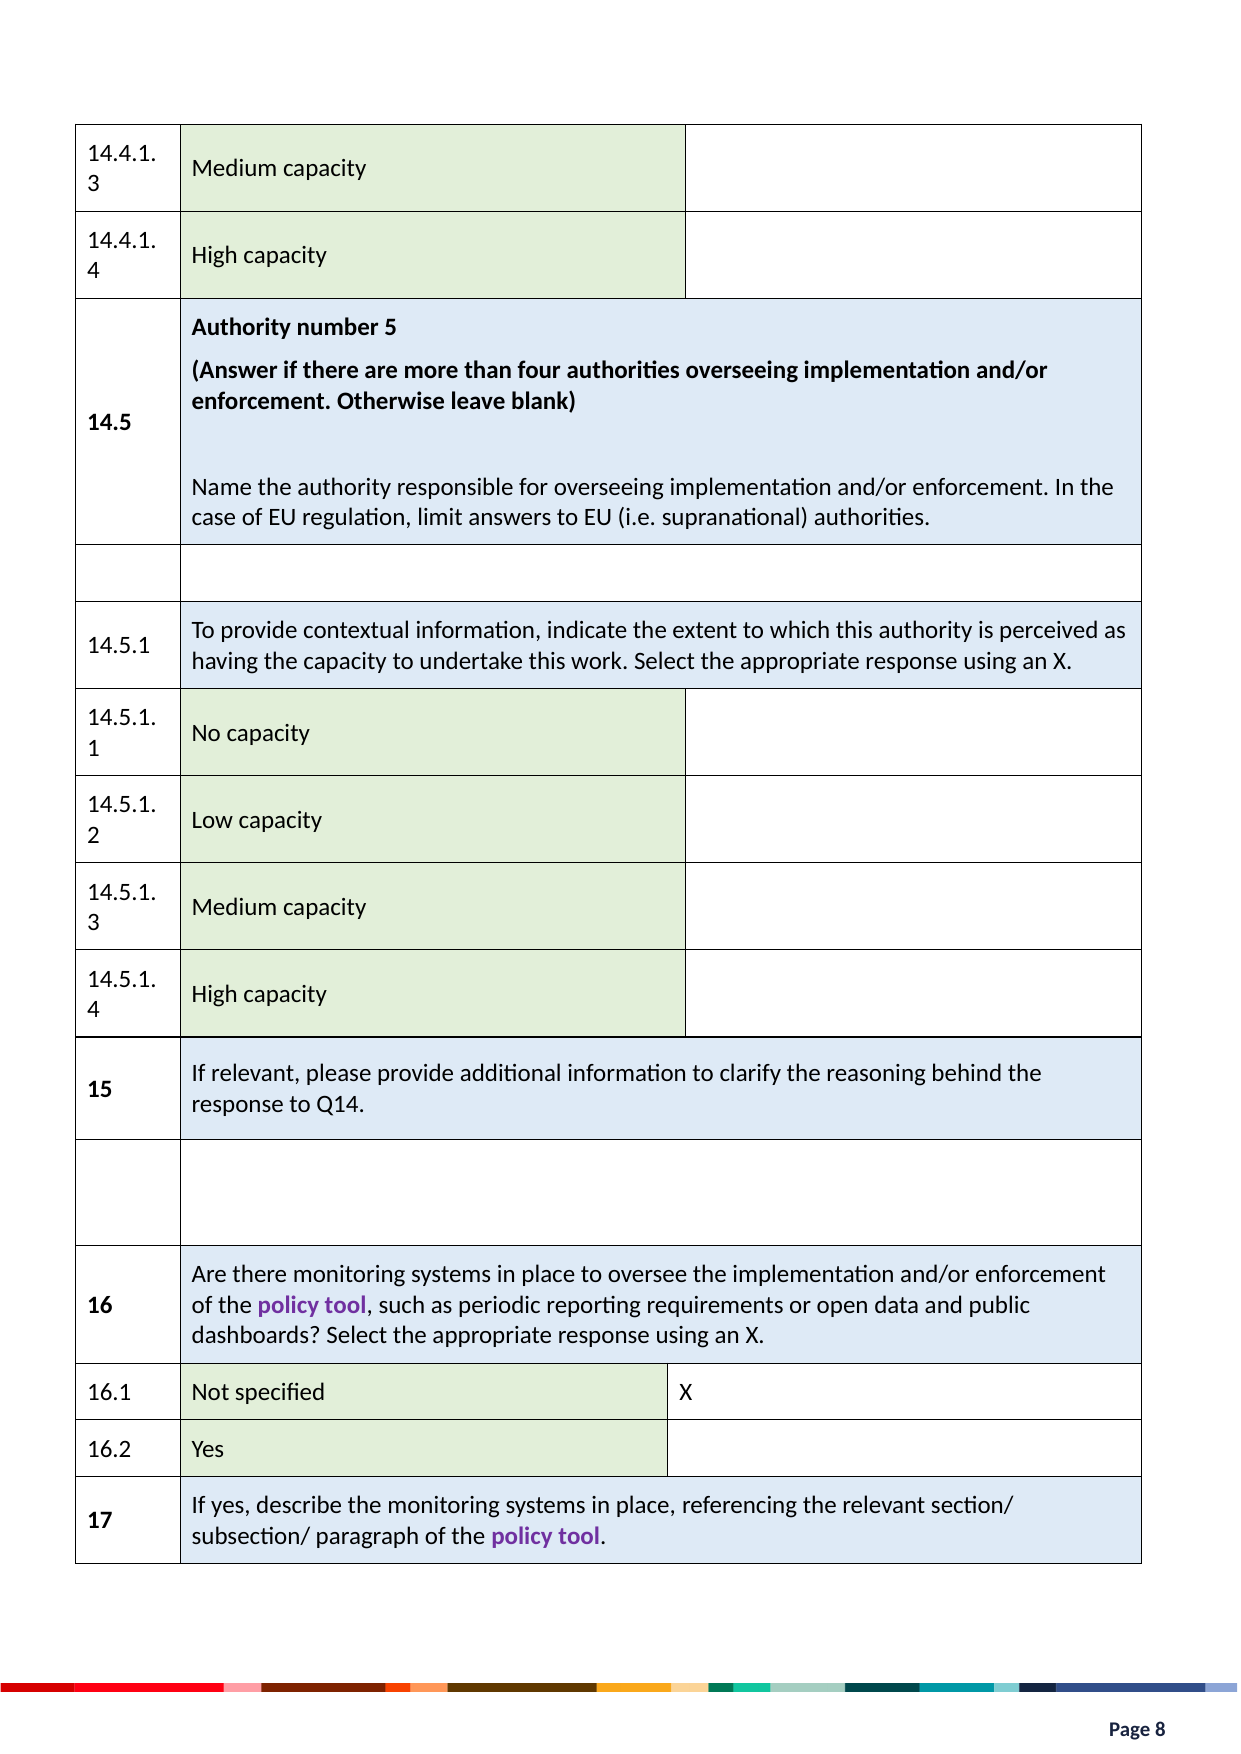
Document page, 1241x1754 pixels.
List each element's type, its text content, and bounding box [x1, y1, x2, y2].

picture [0, 1683, 1236, 1692]
table_cell 14.5.1.1 [76, 689, 180, 775]
table_cell [686, 212, 1141, 298]
table_cell 16.2 [76, 1420, 180, 1476]
table_cell [181, 1140, 1141, 1245]
table_cell High capacity [181, 950, 685, 1036]
table_cell X [668, 1364, 1141, 1419]
table_cell Authority number 5 (Answer if there are more than four authorities overseeing implementation and/or enforcement. Otherwise leave blank) Name the authority responsible for overseeing implementation and/or enforcement. In the case of EU regulation, limit answers to EU (i.e. supranational) authorities. [181, 299, 1141, 544]
table_cell 14.5.1.3 [76, 863, 180, 949]
table_cell [686, 863, 1141, 949]
table_cell Medium capacity [181, 125, 685, 211]
table_cell To provide contextual information, indicate the extent to which this authority is perceived as having the capacity to undertake this work. Select the appropriate response using an X. [181, 602, 1141, 688]
table_cell 14.5.1.4 [76, 950, 180, 1036]
table_cell [686, 950, 1141, 1036]
table_cell No capacity [181, 689, 685, 775]
table_cell [668, 1420, 1141, 1476]
table_cell If yes, describe the monitoring systems in place, referencing the relevant section/ subsection/ paragraph of the policy tool. [181, 1477, 1141, 1563]
table_cell Yes [181, 1420, 667, 1476]
table_cell If relevant, please provide additional information to clarify the reasoning behind the response to Q14. [181, 1038, 1141, 1139]
table_cell Low capacity [181, 776, 685, 862]
table_cell [686, 125, 1141, 211]
table_cell [686, 776, 1141, 862]
table_cell [76, 545, 180, 601]
table_cell 17 [76, 1477, 180, 1563]
table_cell 14.5 [76, 299, 180, 544]
table_cell Are there monitoring systems in place to oversee the implementation and/or enforcement of the policy tool, such as periodic reporting requirements or open data and public dashboards? Select the appropriate response using an X. [181, 1246, 1141, 1363]
table_cell 14.5.1 [76, 602, 180, 688]
table_cell 16.1 [76, 1364, 180, 1419]
table_cell Not specified [181, 1364, 667, 1419]
table_cell 15 [76, 1038, 180, 1139]
table_cell [76, 1140, 180, 1245]
table_cell Medium capacity [181, 863, 685, 949]
table_cell [686, 689, 1141, 775]
table_cell 14.5.1.2 [76, 776, 180, 862]
table_cell High capacity [181, 212, 685, 298]
table_cell 16 [76, 1246, 180, 1363]
table_cell 14.4.1.3 [76, 125, 180, 211]
table_cell [181, 545, 1141, 601]
table_cell 14.4.1.4 [76, 212, 180, 298]
